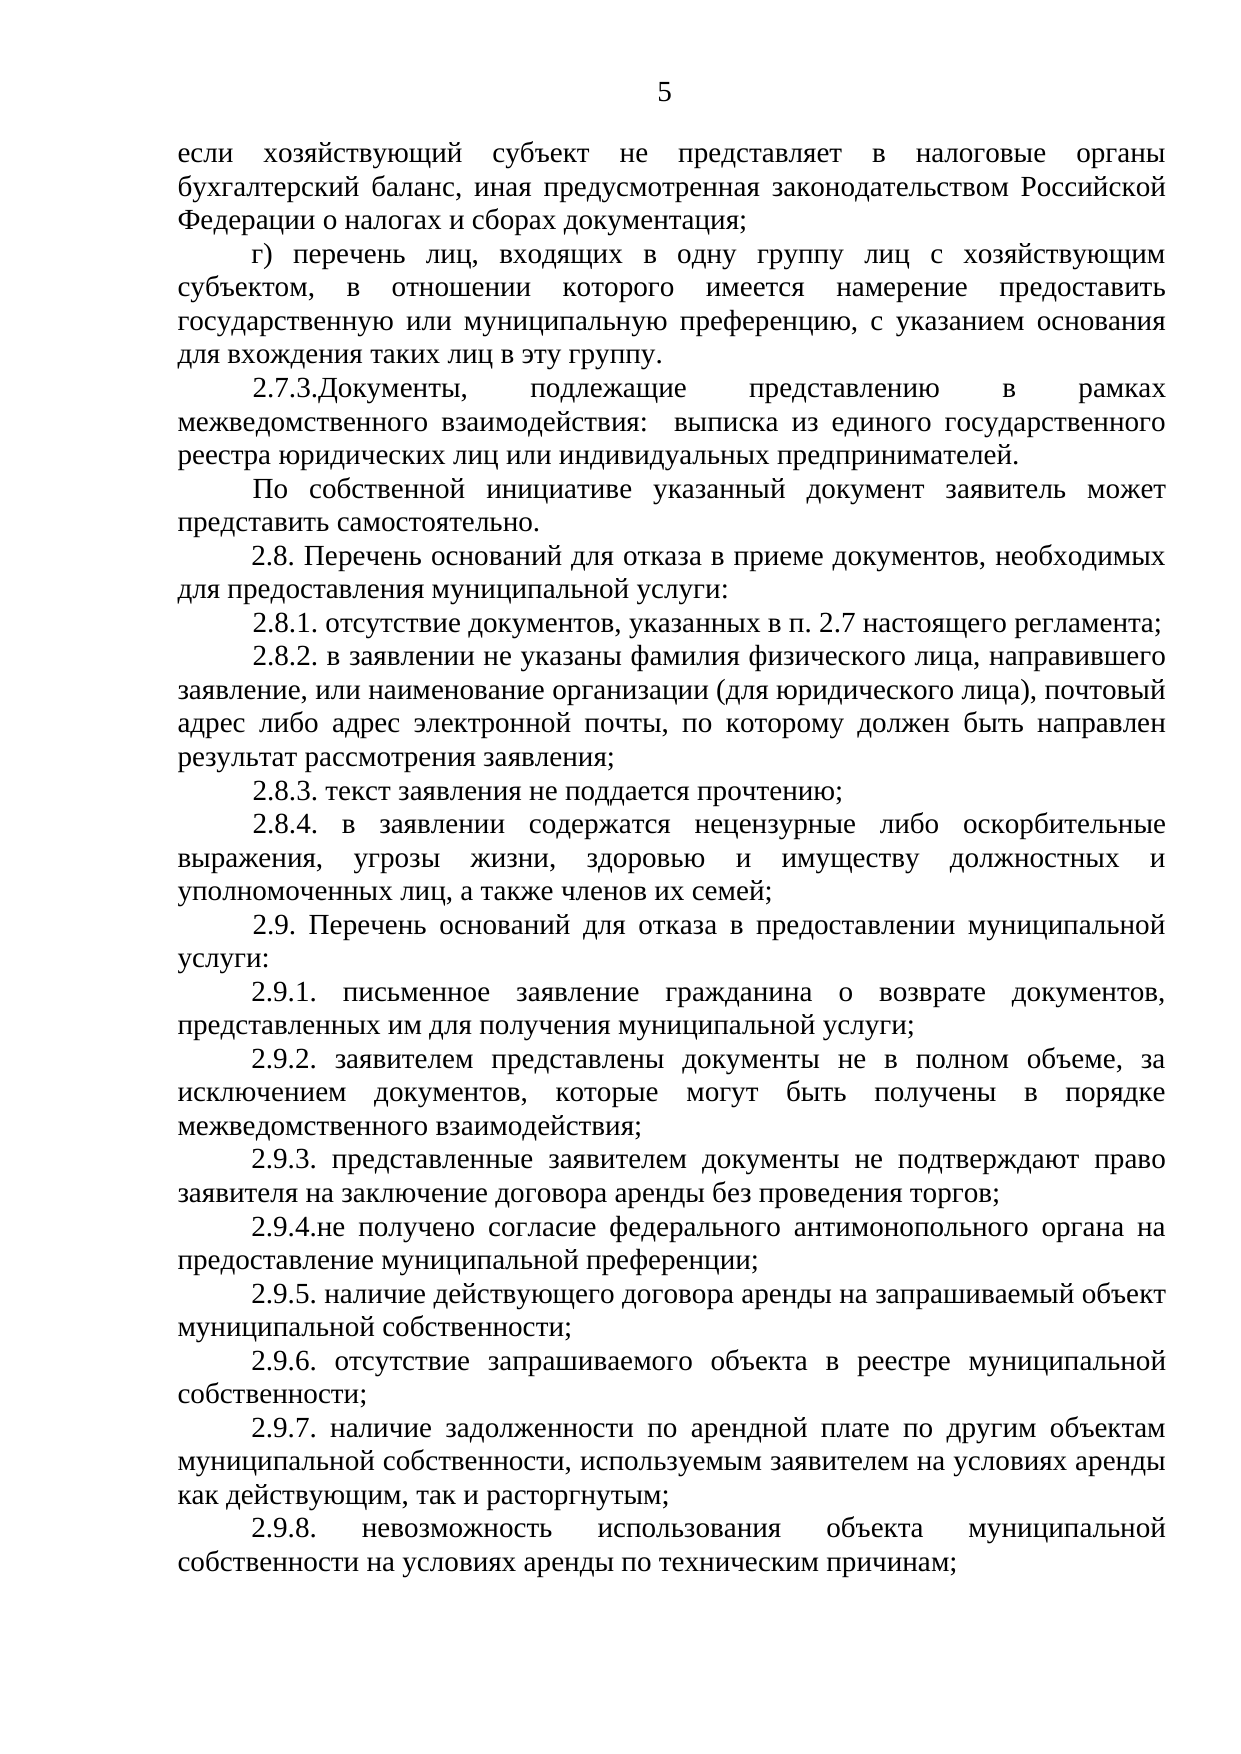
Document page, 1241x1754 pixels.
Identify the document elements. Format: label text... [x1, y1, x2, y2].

text 2.8.4. в заявлении содержатся нецензурные либо оскорбительные выражения, угрозы жизни, здоровью и имуществу должностных и уполномоченных лиц, а также членов их семей; [177, 806, 1167, 907]
text По собственной инициативе указанный документ заявитель может представить самостоятельно. [177, 471, 1167, 538]
text 2.8.3. текст заявления не поддается прочтению; [177, 773, 1167, 806]
text 2.8.1. отсутствие документов, указанных в п. 2.7 настоящего регламента; [177, 605, 1167, 638]
text 2.8.2. в заявлении не указаны фамилия физического лица, направившего заявление, или наименование организации (для юридического лица), почтовый адрес либо адрес электронной почты, по которому должен быть направлен результат рассмотрения заявления; [177, 638, 1167, 773]
text 2.9. Перечень оснований для отказа в предоставлении муниципальной услуги: [177, 907, 1167, 974]
text 2.9.7. наличие задолженности по арендной плате по другим объектам муниципальной собственности, используемым заявителем на условиях аренды как действующим, так и расторгнутым; [177, 1410, 1167, 1511]
text 2.9.8. невозможность использования объекта муниципальной собственности на условиях аренды по техническим причинам; [177, 1511, 1167, 1578]
text 2.9.3. представленные заявителем документы не подтверждают право заявителя на заключение договора аренды без проведения торгов; [177, 1142, 1167, 1209]
text 2.8. Перечень оснований для отказа в приеме документов, необходимых для предоставления муниципальной услуги: [177, 538, 1167, 605]
text 2.9.1. письменное заявление гражданина о возврате документов, представленных им для получения муниципальной услуги; [177, 974, 1167, 1041]
text 2.9.6. отсутствие запрашиваемого объекта в реестре муниципальной собственности; [177, 1343, 1167, 1410]
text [177, 135, 1167, 236]
text 2.9.5. наличие действующего договора аренды на запрашиваемый объект муниципальной собственности; [177, 1276, 1167, 1343]
text 2.7.3.Документы, подлежащие представлению в рамках межведомственного взаимодействия: выписка из единого государственного реестра юридических лиц или индивидуальных предпринимателей. [177, 370, 1167, 471]
text г) перечень лиц, входящих в одну группу лиц с хозяйствующим субъектом, в отношении которого имеется намерение предоставить государственную или муниципальную преференцию, с указанием основания для вхождения таких лиц в эту группу. [177, 236, 1167, 370]
text 2.9.4.не получено согласие федерального антимонопольного органа на предоставление муниципальной преференции; [177, 1209, 1167, 1276]
text 2.9.2. заявителем представлены документы не в полном объеме, за исключением документов, которые могут быть получены в порядке межведомственного взаимодействия; [177, 1041, 1167, 1142]
